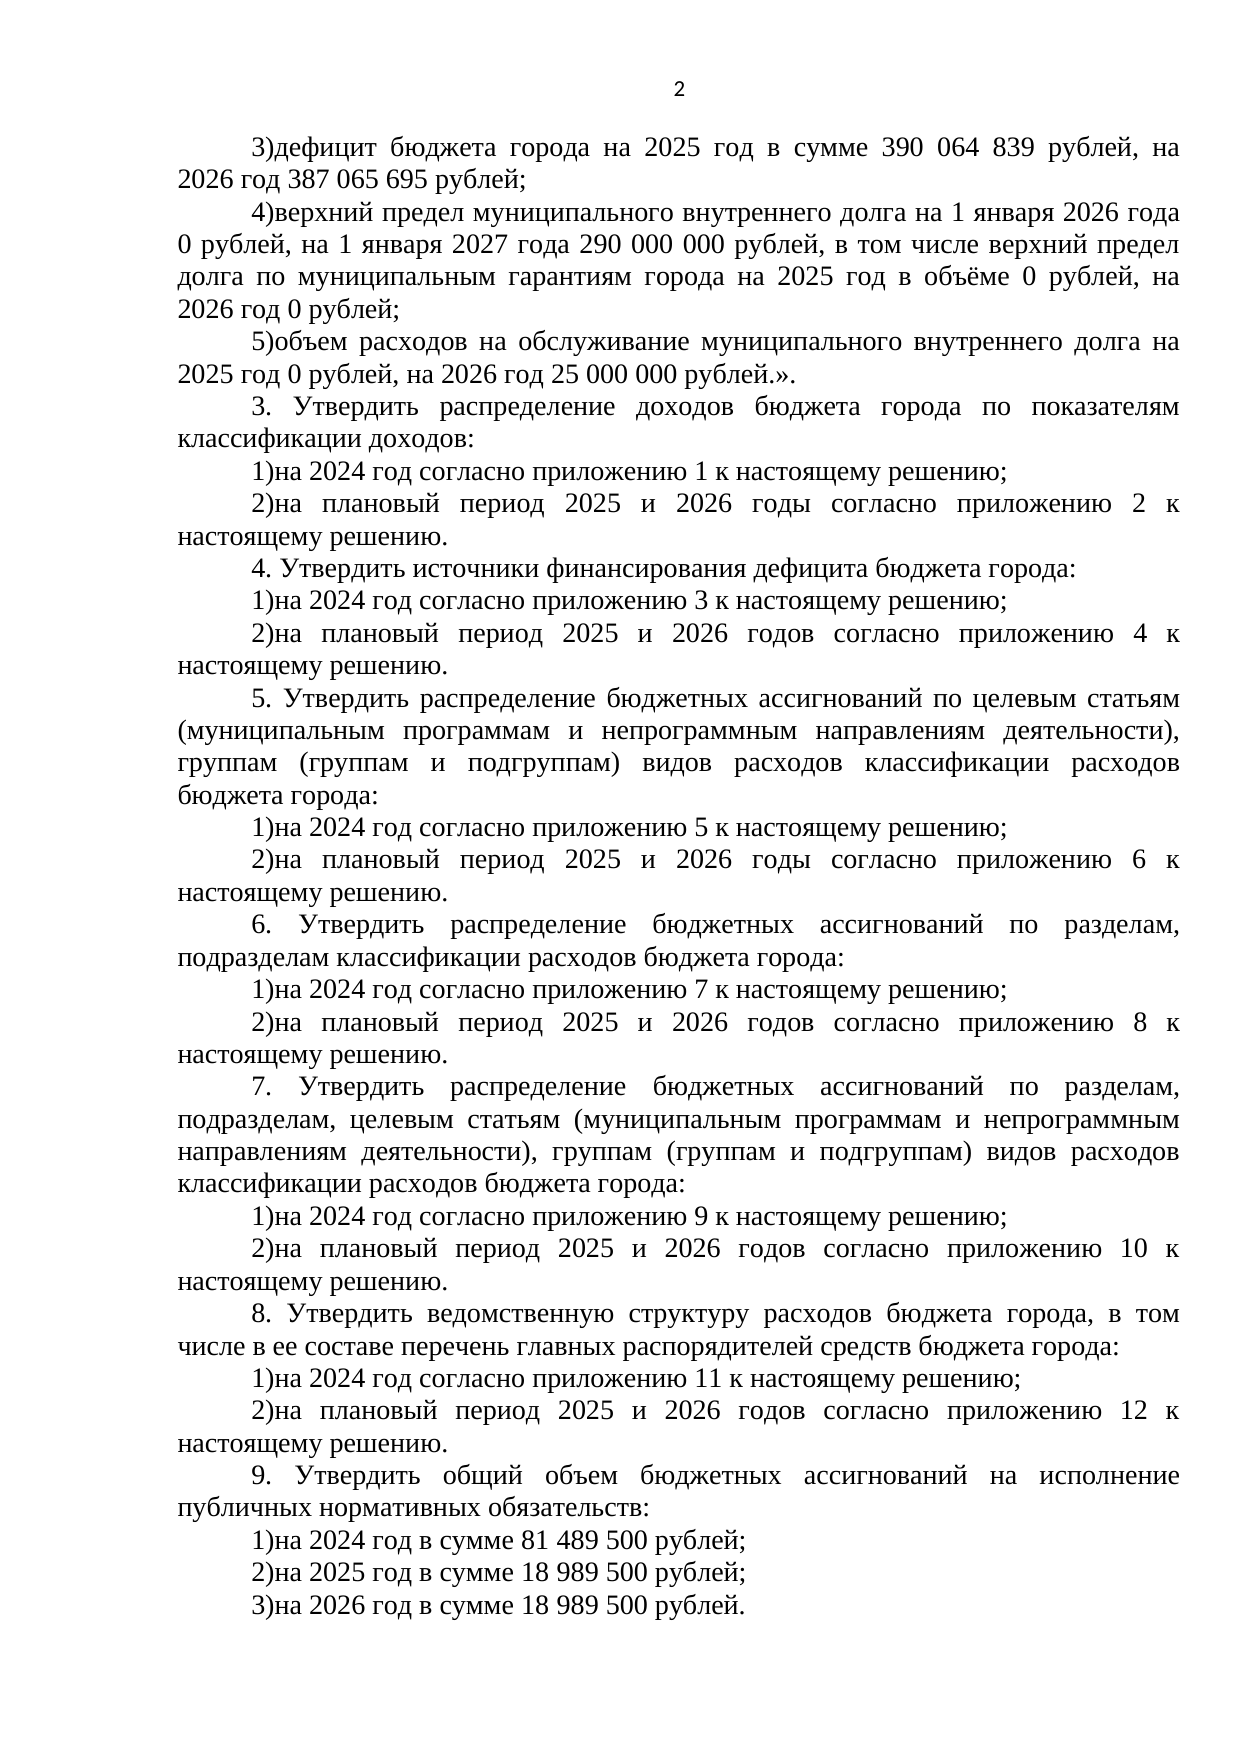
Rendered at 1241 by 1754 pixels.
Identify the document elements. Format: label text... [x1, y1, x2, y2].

text 2)на плановый период 2025 и 2026 годы согласно приложению 2 к настоящему решению. [177, 486, 1181, 551]
text 1)на 2024 год согласно приложению 1 к настоящему решению; [177, 454, 1181, 486]
text 3)на 2026 год в сумме 18 989 500 рублей. [177, 1588, 1181, 1620]
text 2)на 2025 год в сумме 18 989 500 рублей; [177, 1555, 1181, 1588]
text 2)на плановый период 2025 и 2026 годов согласно приложению 8 к настоящему решению. [177, 1004, 1181, 1069]
text 5)объем расходов на обслуживание муниципального внутреннего долга на 2025 год 0 рублей, на 2026 год 25 000 000 рублей.». [177, 324, 1181, 389]
text 1)на 2024 год согласно приложению 9 к настоящему решению; [177, 1199, 1181, 1231]
text 1)на 2024 год в сумме 81 489 500 рублей; [177, 1523, 1181, 1555]
text 2)на плановый период 2025 и 2026 годов согласно приложению 12 к настоящему решению. [177, 1393, 1181, 1458]
text 2)на плановый период 2025 и 2026 годы согласно приложению 6 к настоящему решению. [177, 843, 1181, 907]
text 6. Утвердить распределение бюджетных ассигнований по разделам, подразделам классификации расходов бюджета города: [177, 907, 1181, 972]
text 9. Утвердить общий объем бюджетных ассигнований на исполнение публичных нормативных обязательств: [177, 1458, 1181, 1523]
text 3. Утвердить распределение доходов бюджета города по показателям классификации доходов: [177, 389, 1181, 454]
text 4)верхний предел муниципального внутреннего долга на 1 января 2026 года 0 рублей, на 1 января 2027 года 290 000 000 рублей, в том числе верхний предел долга по муниципальным гарантиям города на 2025 год в объёме 0 рублей, на 2026 год 0 рублей; [177, 195, 1181, 324]
text 3)дефицит бюджета города на 2025 год в сумме 390 064 839 рублей, на 2026 год 387 065 695 рублей; [177, 130, 1181, 195]
text 5. Утвердить распределение бюджетных ассигнований по целевым статьям (муниципальным программам и непрограммным направлениям деятельности), группам (группам и подгруппам) видов расходов классификации расходов бюджета города: [177, 681, 1181, 810]
text 1)на 2024 год согласно приложению 7 к настоящему решению; [177, 972, 1181, 1004]
text 1)на 2024 год согласно приложению 11 к настоящему решению; [177, 1361, 1181, 1393]
text 2)на плановый период 2025 и 2026 годов согласно приложению 4 к настоящему решению. [177, 616, 1181, 681]
text 1)на 2024 год согласно приложению 3 к настоящему решению; [177, 583, 1181, 616]
text 8. Утвердить ведомственную структуру расходов бюджета города, в том числе в ее составе перечень главных распорядителей средств бюджета города: [177, 1296, 1181, 1361]
text 4. Утвердить источники финансирования дефицита бюджета города: [177, 551, 1181, 583]
text 7. Утвердить распределение бюджетных ассигнований по разделам, подразделам, целевым статьям (муниципальным программам и непрограммным направлениям деятельности), группам (группам и подгруппам) видов расходов классификации расходов бюджета города: [177, 1069, 1181, 1199]
text 2)на плановый период 2025 и 2026 годов согласно приложению 10 к настоящему решению. [177, 1231, 1181, 1296]
text 1)на 2024 год согласно приложению 5 к настоящему решению; [177, 810, 1181, 843]
